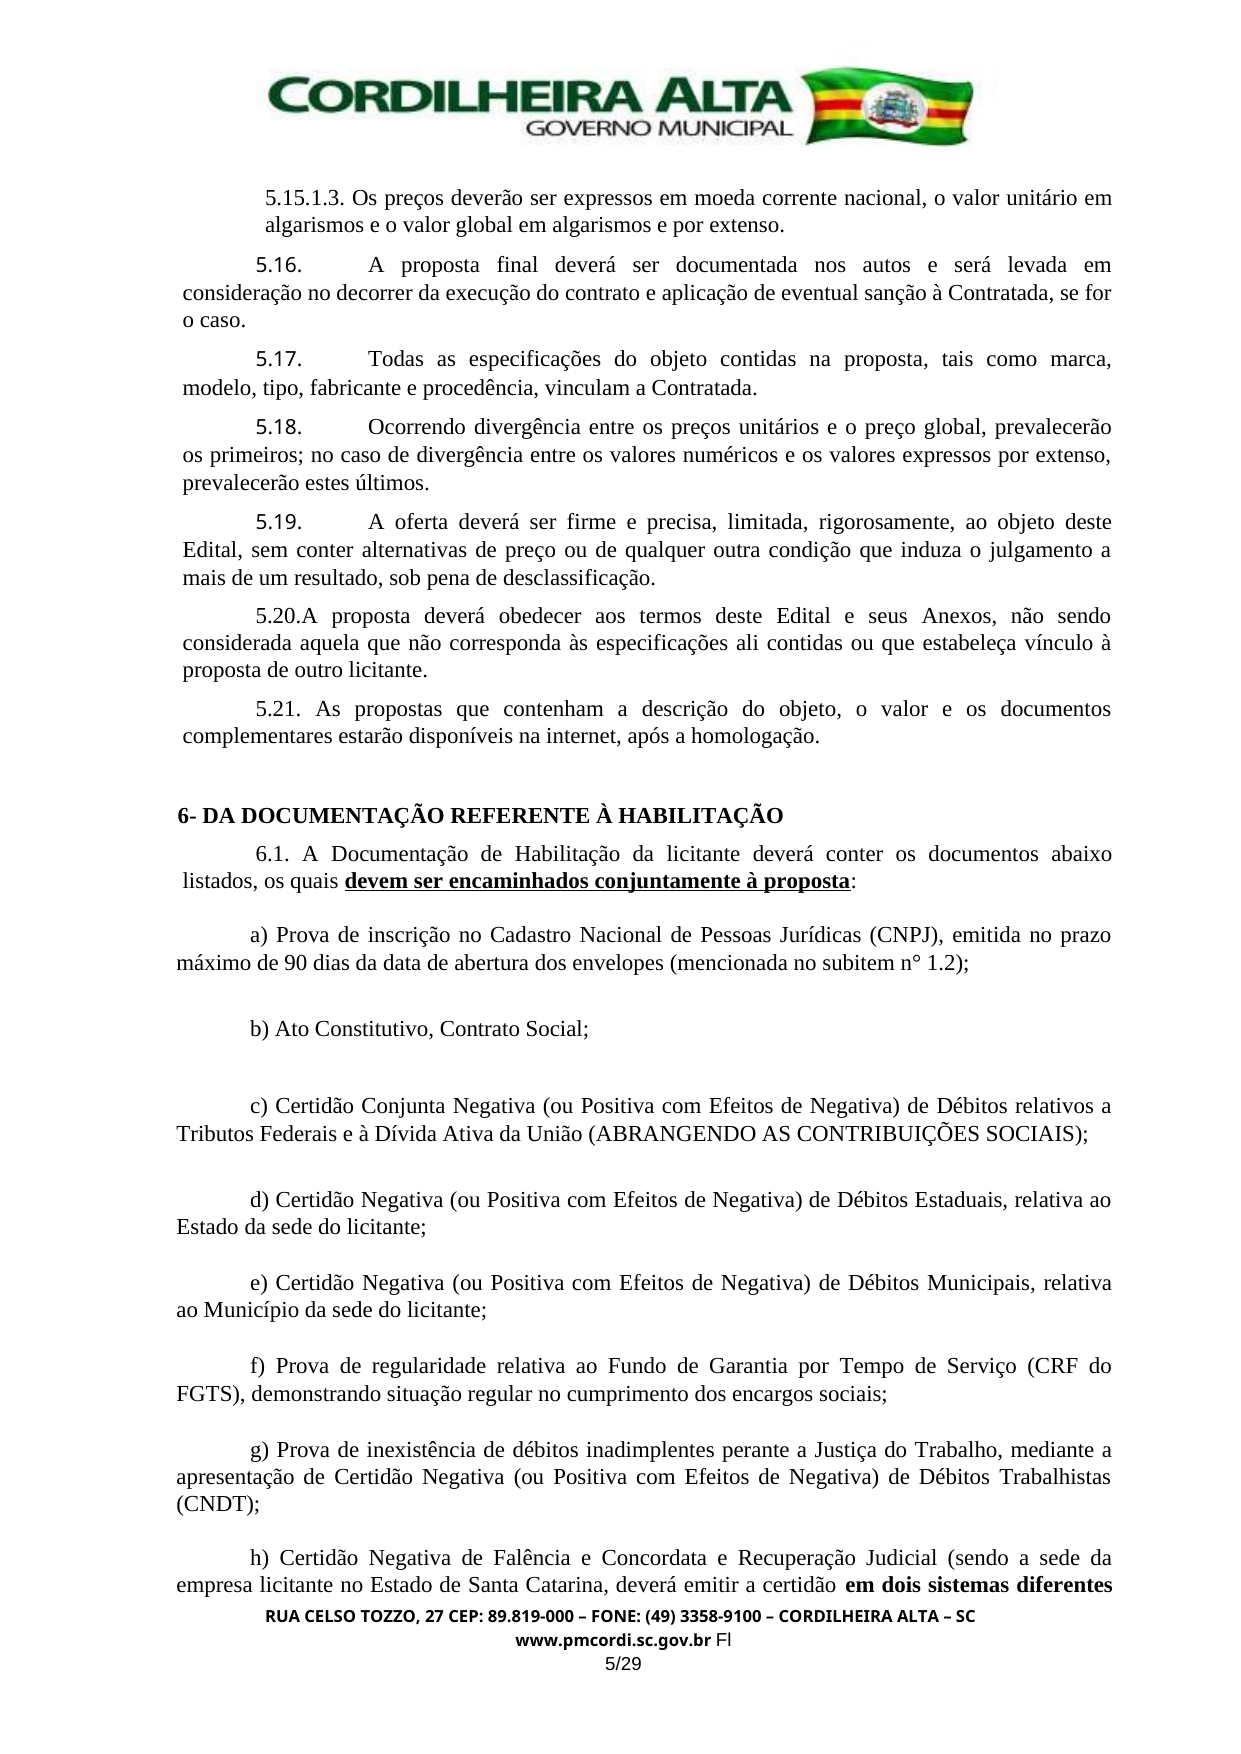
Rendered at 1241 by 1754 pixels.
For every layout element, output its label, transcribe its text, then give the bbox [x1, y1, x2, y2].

text c) Certidão Conjunta Negativa (ou Positiva com Efeitos de Negativa) de Débitos relativos a Tributos Federais e à Dívida Ativa da União (ABRANGENDO AS CONTRIBUIÇÕES SOCIAIS); [176, 1093, 1113, 1146]
list Todas as especificações do objeto contidas na proposta, tais como marca, modelo, tipo, fabricante e procedência, vinculam a Contratada. [182, 344, 1113, 400]
text 5.20.A proposta deverá obedecer aos termos deste Edital e seus Anexos, não sendo considerada aquela que não corresponda às especificações ali contidas ou que estabeleça vínculo à proposta de outro licitante. [182, 602, 1113, 683]
subtitle 6- DA DOCUMENTAÇÃO REFERENTE À HABILITAÇÃO [154, 802, 1114, 828]
text b) Ato Constitutivo, Contrato Social; [176, 1015, 1113, 1042]
list A oferta deverá ser firme e precisa, limitada, rigorosamente, ao objeto deste Edital, sem conter alternativas de preço ou de qualquer outra condição que induza o julgamento a mais de um resultado, sob pena de desclassificação. [182, 507, 1113, 590]
list A proposta final deverá ser documentada nos autos e será levada em consideração no decorrer da execução do contrato e aplicação de eventual sanção à Contratada, se for o caso. [182, 250, 1113, 332]
picture [245, 43, 997, 171]
text 6.1. A Documentação de Habilitação da licitante deverá conter os documentos abaixo listados, os quais devem ser encaminhados conjuntamente à proposta: [182, 840, 1113, 894]
text f) Prova de regularidade relativa ao Fundo de Garantia por Tempo de Serviço (CRF do FGTS), demonstrando situação regular no cumprimento dos encargos sociais; [176, 1353, 1113, 1406]
list Ocorrendo divergência entre os preços unitários e o preço global, prevalecerão os primeiros; no caso de divergência entre os valores numéricos e os valores expressos por extenso, prevalecerão estes últimos. [182, 412, 1113, 495]
text 5.21. As propostas que contenham a descrição do objeto, o valor e os documentos complementares estarão disponíveis na internet, após a homologação. [182, 695, 1113, 748]
text d) Certidão Negativa (ou Positiva com Efeitos de Negativa) de Débitos Estaduais, relativa ao Estado da sede do licitante; [176, 1186, 1113, 1240]
text 5.15.1.3. Os preços deverão ser expressos em moeda corrente nacional, o valor unitário em algarismos e o valor global em algarismos e por extenso. [265, 184, 1113, 237]
text e) Certidão Negativa (ou Positiva com Efeitos de Negativa) de Débitos Municipais, relativa ao Município da sede do licitante; [176, 1269, 1113, 1323]
text g) Prova de inexistência de débitos inadimplentes perante a Justiça do Trabalho, mediante a apresentação de Certidão Negativa (ou Positiva com Efeitos de Negativa) de Débitos Trabalhistas (CNDT); [176, 1436, 1113, 1516]
text a) Prova de inscrição no Cadastro Nacional de Pessoas Jurídicas (CNPJ), emitida no prazo máximo de 90 dias da data de abertura dos envelopes (mencionada no subitem n° 1.2); [176, 922, 1113, 975]
